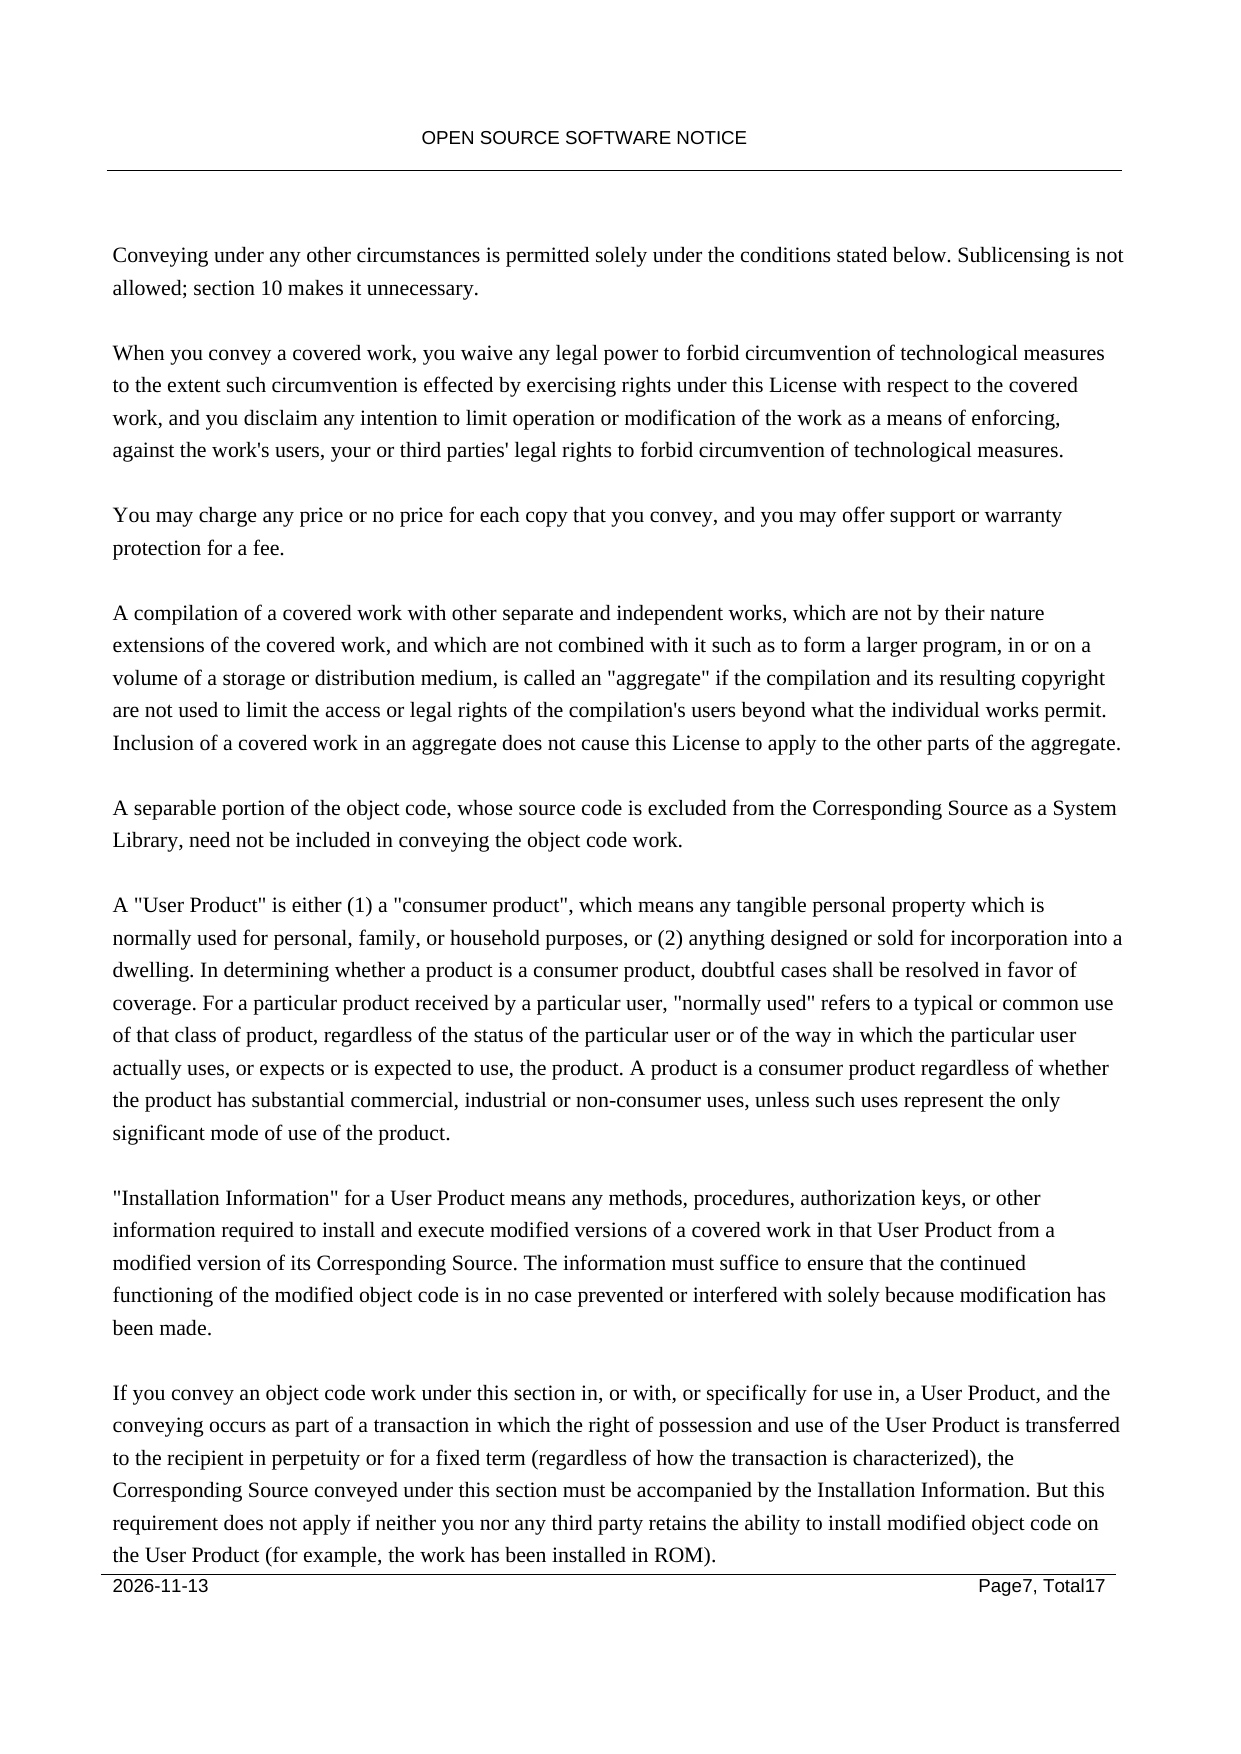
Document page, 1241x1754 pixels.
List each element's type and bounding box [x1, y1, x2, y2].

text [112, 206, 1128, 1571]
